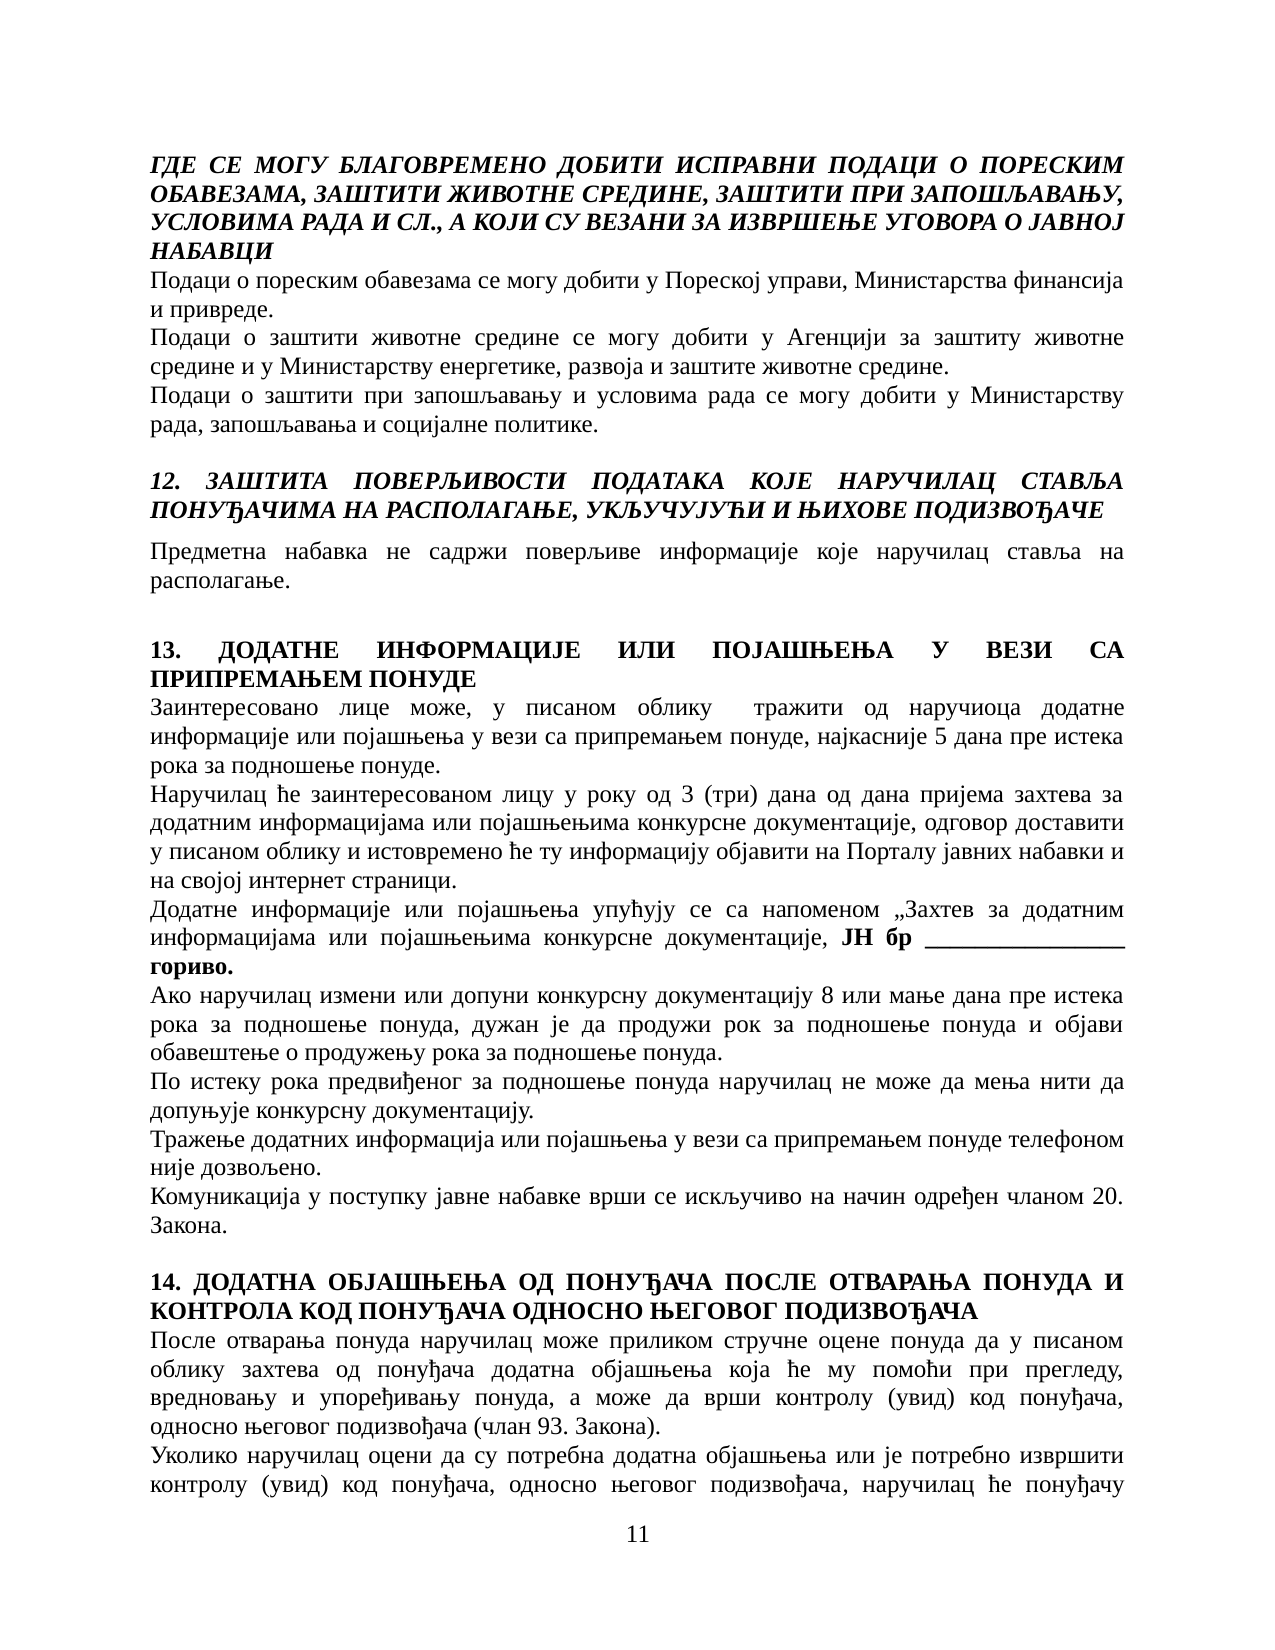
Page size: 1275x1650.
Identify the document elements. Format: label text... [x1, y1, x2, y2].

text Ако наручилац измени или допуни конкурсну документацију 8 или мање дана пре истека рока за подношење понуда, дужан је да продужи рок за подношење понуда и објави обавештење о продужењу рока за подношење понуда. [150, 980, 1125, 1066]
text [150, 150, 1125, 265]
text По истеку рока предвиђеног за подношење понуда наручилац не може да мења нити да допуњује конкурсну документацију. [150, 1066, 1125, 1124]
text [150, 1440, 1125, 1497]
text 13. ДОДАТНЕ ИНФОРМАЦИЈЕ ИЛИ ПОЈАШЊЕЊА У ВЕЗИ СА ПРИПРЕМАЊЕМ ПОНУДЕ [150, 635, 1125, 692]
text Подаци о пореским обавезама се могу добити у Пореској управи, Министарства финансија и привреде. [150, 265, 1125, 322]
text Додатне информације или појашњења упућују се са напоменом „Захтев за додатним информацијама или појашњењима конкурсне документације, ЈН бр ________________ гориво. [150, 894, 1125, 980]
text Тражење додатних информација или појашњења у вези са припремањем понуде телефоном није дозвољено. [150, 1124, 1125, 1181]
text Подаци о заштити при запошљавању и условима рада се могу добити у Министарству рада, запошљавања и социјалне политике. [150, 380, 1125, 437]
text Наручилац ће заинтересованом лицу у року од 3 (три) дана од дана пријема захтева за додатним информацијама или појашњењима конкурсне документације, одговор доставити у писаном облику и истовремено ће ту информацију објавити на Порталу јавних набавки и на својој интернет страници. [150, 779, 1125, 894]
text После отварања понуда наручилац може приликом стручне оцене понуда да у писаном облику захтева од понуђача додатна објашњења која ће му помоћи при прегледу, вредновању и упоређивању понуда, а може да врши контролу (увид) код понуђача, односно његовог подизвођача (члан 93. Закона). [150, 1325, 1125, 1440]
text 12. ЗАШТИТА ПОВЕРЉИВОСТИ ПОДАТАКА КОЈЕ НАРУЧИЛАЦ СТАВЉА ПОНУЂАЧИМА НА РАСПОЛАГАЊЕ, УКЉУЧУЈУЋИ И ЊИХОВЕ ПОДИЗВОЂАЧЕ [150, 466, 1125, 524]
text Комуникација у поступку јавне набавке врши се искључиво на начин одређен чланом 20. Закона. [150, 1181, 1125, 1239]
text Предметна набавка не садржи поверљиве информације које наручилац ставља на располагање. [150, 536, 1125, 594]
text Заинтересовано лице може, у писаном облику тражити од наручиоца додатне информације или појашњења у вези са припремањем понуде, најкасније 5 дана пре истека рока за подношење понуде. [150, 692, 1125, 779]
text Подаци о заштити животне средине се могу добити у Агенцији за заштиту животне средине и у Министарству енергетике, развоја и заштите животне средине. [150, 322, 1125, 380]
text 14. ДОДАТНА ОБЈАШЊЕЊА ОД ПОНУЂАЧА ПОСЛЕ ОТВАРАЊА ПОНУДА И КОНТРОЛА КОД ПОНУЂАЧА ОДНОСНО ЊЕГОВОГ ПОДИЗВОЂАЧА [150, 1267, 1125, 1325]
